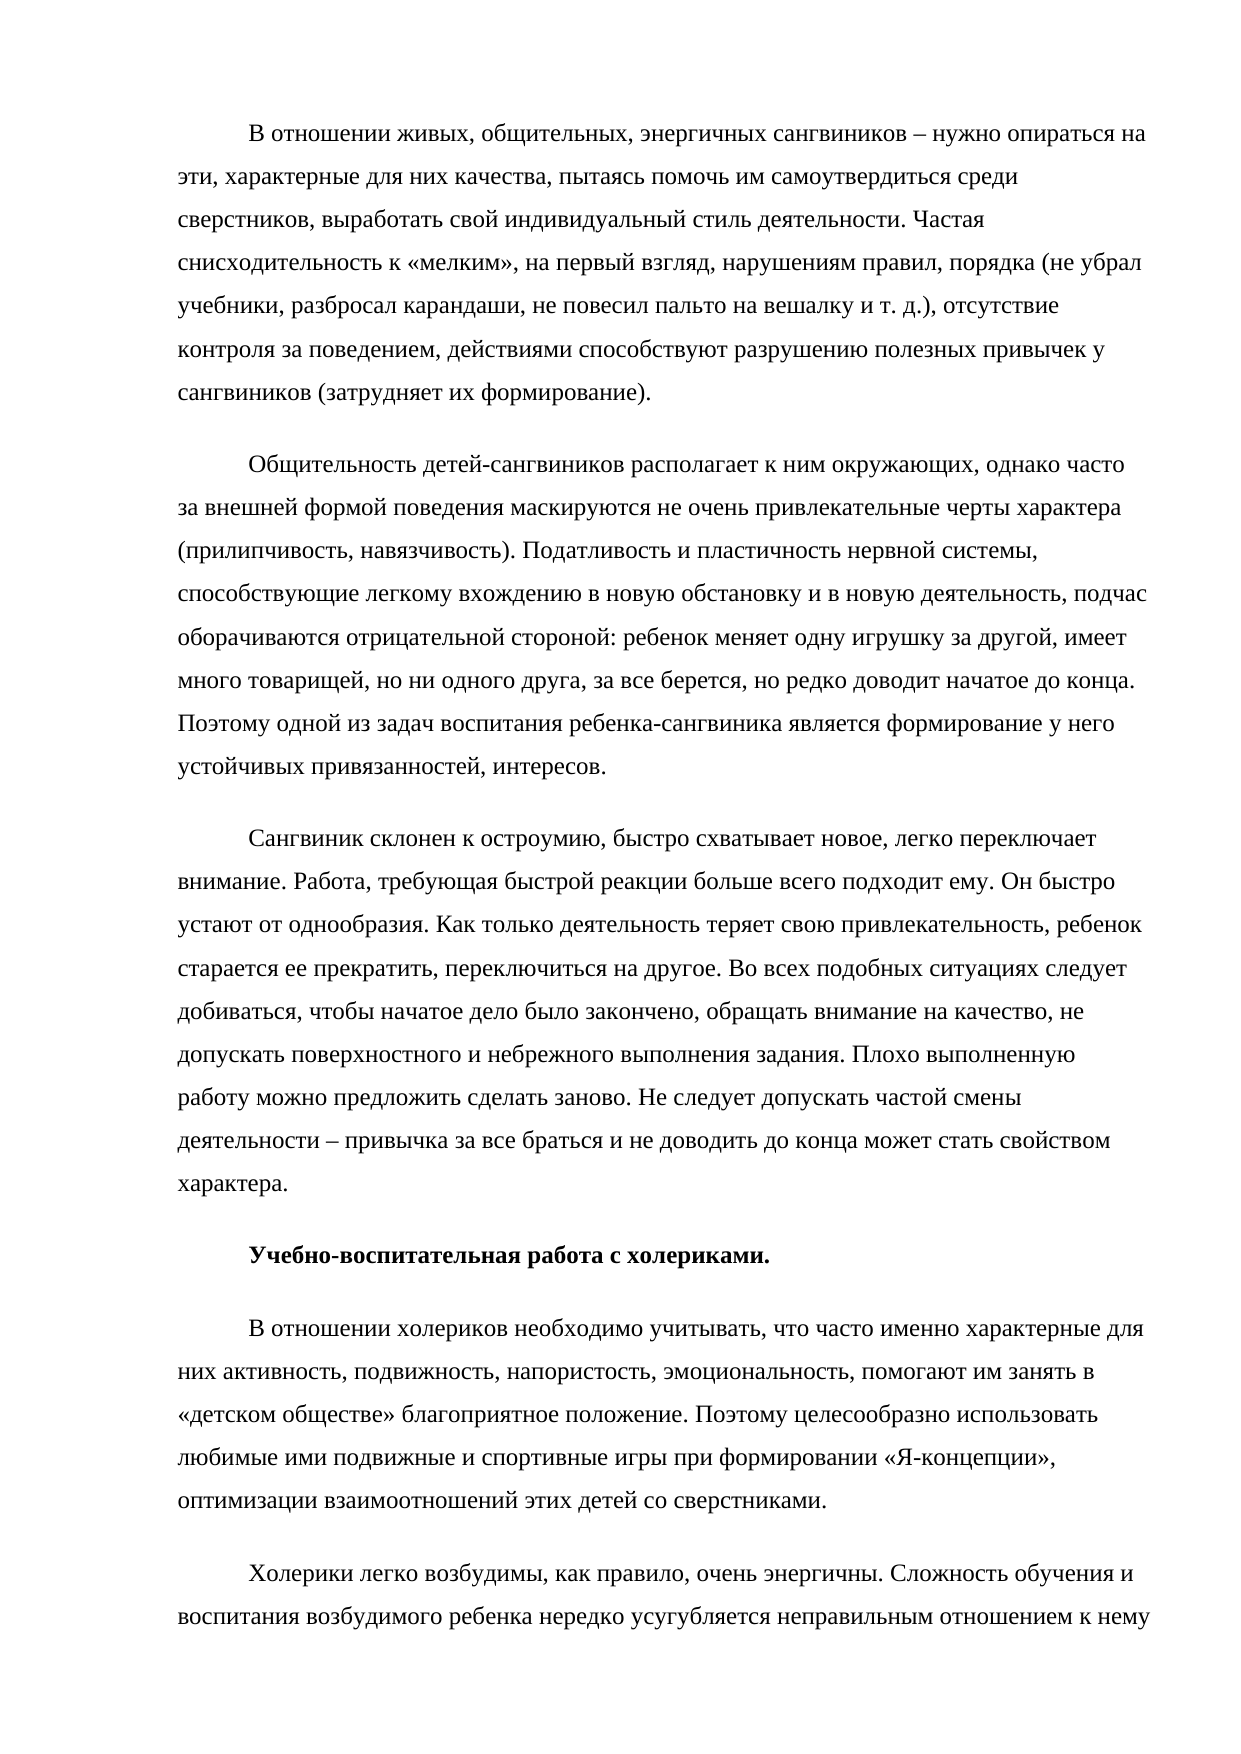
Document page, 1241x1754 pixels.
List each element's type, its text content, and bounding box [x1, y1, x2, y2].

text Общительность детей-сангвиников располагает к ним окружающих, однако часто за внешней формой поведения маскируются не очень привлекательные черты характера (прилипчивость, навязчивость). Податливость и пластичность нервной системы, способствующие легкому вхождению в новую обстановку и в новую деятельность, подчас оборачиваются отрицательной стороной: ребенок меняет одну игрушку за другой, имеет много товарищей, но ни одного друга, за все берется, но редко доводит начатое до конца. Поэтому одной из задач воспитания ребенка-сангвиника является формирование у него устойчивых привязанностей, интересов. [177, 449, 1152, 780]
text Учебно-воспитательная работа с холериками. [177, 1241, 1152, 1269]
text Сангвиник склонен к остроумию, быстро схватывает новое, легко переключает внимание. Работа, требующая быстрой реакции больше всего подходит ему. Он быстро устают от однообразия. Как только деятельность теряет свою привлекательность, ребенок старается ее прекратить, переключиться на другое. Во всех подобных ситуациях следует добиваться, чтобы начатое дело было закончено, обращать внимание на качество, не допускать поверхностного и небрежного выполнения задания. Плохо выполненную работу можно предложить сделать заново. Не следует допускать частой смены деятельности – привычка за все браться и не доводить до конца может стать свойством характера. [177, 823, 1152, 1197]
text В отношении живых, общительных, энергичных сангвиников – нужно опираться на эти, характерные для них качества, пытаясь помочь им самоутвердиться среди сверстников, выработать свой индивидуальный стиль деятельности. Частая снисходительность к «мелким», на первый взгляд, нарушениям правил, порядка (не убрал учебники, разбросал карандаши, не повесил пальто на вешалку и т. д.), отсутствие контроля за поведением, действиями способствуют разрушению полезных привычек у сангвиников (затрудняет их формирование). [177, 118, 1152, 406]
text В отношении холериков необходимо учитывать, что часто именно характерные для них активность, подвижность, напористость, эмоциональность, помогают им занять в «детском обществе» благоприятное положение. Поэтому целесообразно использовать любимые ими подвижные и спортивные игры при формировании «Я-концепции», оптимизации взаимоотношений этих детей со сверстниками. [177, 1313, 1152, 1514]
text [177, 1558, 1152, 1629]
